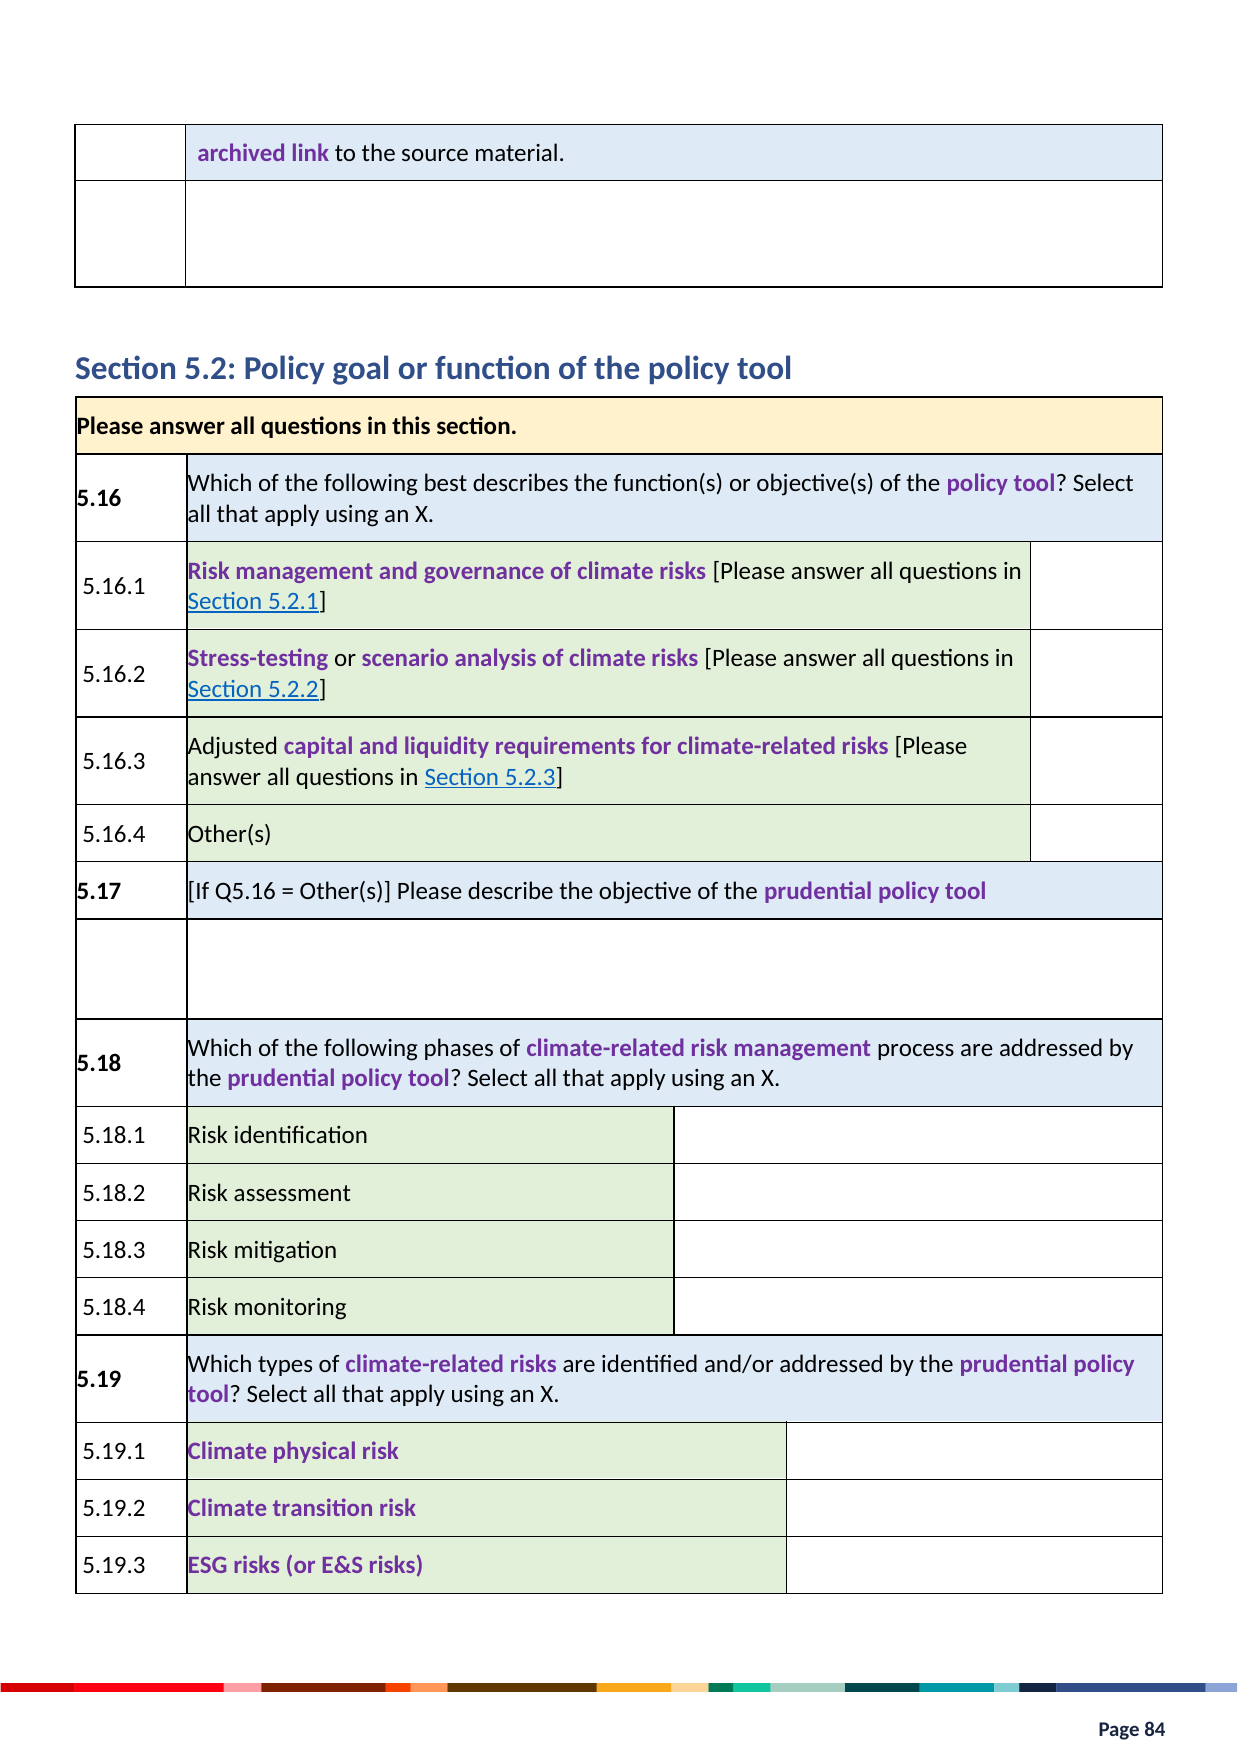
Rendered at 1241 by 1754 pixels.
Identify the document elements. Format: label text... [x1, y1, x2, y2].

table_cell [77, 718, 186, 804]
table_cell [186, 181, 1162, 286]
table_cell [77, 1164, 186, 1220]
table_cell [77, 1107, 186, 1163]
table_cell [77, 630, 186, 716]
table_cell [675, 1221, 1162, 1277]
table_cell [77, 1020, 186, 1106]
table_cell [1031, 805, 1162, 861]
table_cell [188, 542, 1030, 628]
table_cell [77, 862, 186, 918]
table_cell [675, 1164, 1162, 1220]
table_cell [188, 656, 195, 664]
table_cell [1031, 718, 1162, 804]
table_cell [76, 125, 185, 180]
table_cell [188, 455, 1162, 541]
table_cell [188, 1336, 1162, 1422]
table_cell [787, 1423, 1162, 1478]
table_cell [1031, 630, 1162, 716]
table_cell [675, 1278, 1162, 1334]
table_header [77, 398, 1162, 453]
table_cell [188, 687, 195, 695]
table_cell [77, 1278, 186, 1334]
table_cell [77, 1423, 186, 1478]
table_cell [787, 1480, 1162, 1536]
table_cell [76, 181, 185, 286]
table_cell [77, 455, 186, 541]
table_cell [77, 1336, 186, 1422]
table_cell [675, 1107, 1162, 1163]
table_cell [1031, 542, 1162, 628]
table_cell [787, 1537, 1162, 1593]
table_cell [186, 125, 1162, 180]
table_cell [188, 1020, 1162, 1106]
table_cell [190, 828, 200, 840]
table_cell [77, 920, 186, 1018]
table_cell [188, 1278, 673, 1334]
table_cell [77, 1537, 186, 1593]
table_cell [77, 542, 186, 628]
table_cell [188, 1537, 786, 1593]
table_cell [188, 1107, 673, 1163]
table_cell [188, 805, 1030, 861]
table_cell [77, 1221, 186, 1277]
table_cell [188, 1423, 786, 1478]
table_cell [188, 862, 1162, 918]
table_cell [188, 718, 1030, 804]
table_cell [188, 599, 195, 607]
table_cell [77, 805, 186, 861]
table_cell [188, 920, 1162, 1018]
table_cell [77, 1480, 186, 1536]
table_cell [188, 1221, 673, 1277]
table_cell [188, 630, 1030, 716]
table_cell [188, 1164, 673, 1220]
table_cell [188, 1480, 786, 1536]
picture [0, 1683, 1236, 1692]
subtitle Section 5.2: Policy goal or function of the policy tool [75, 347, 1165, 388]
